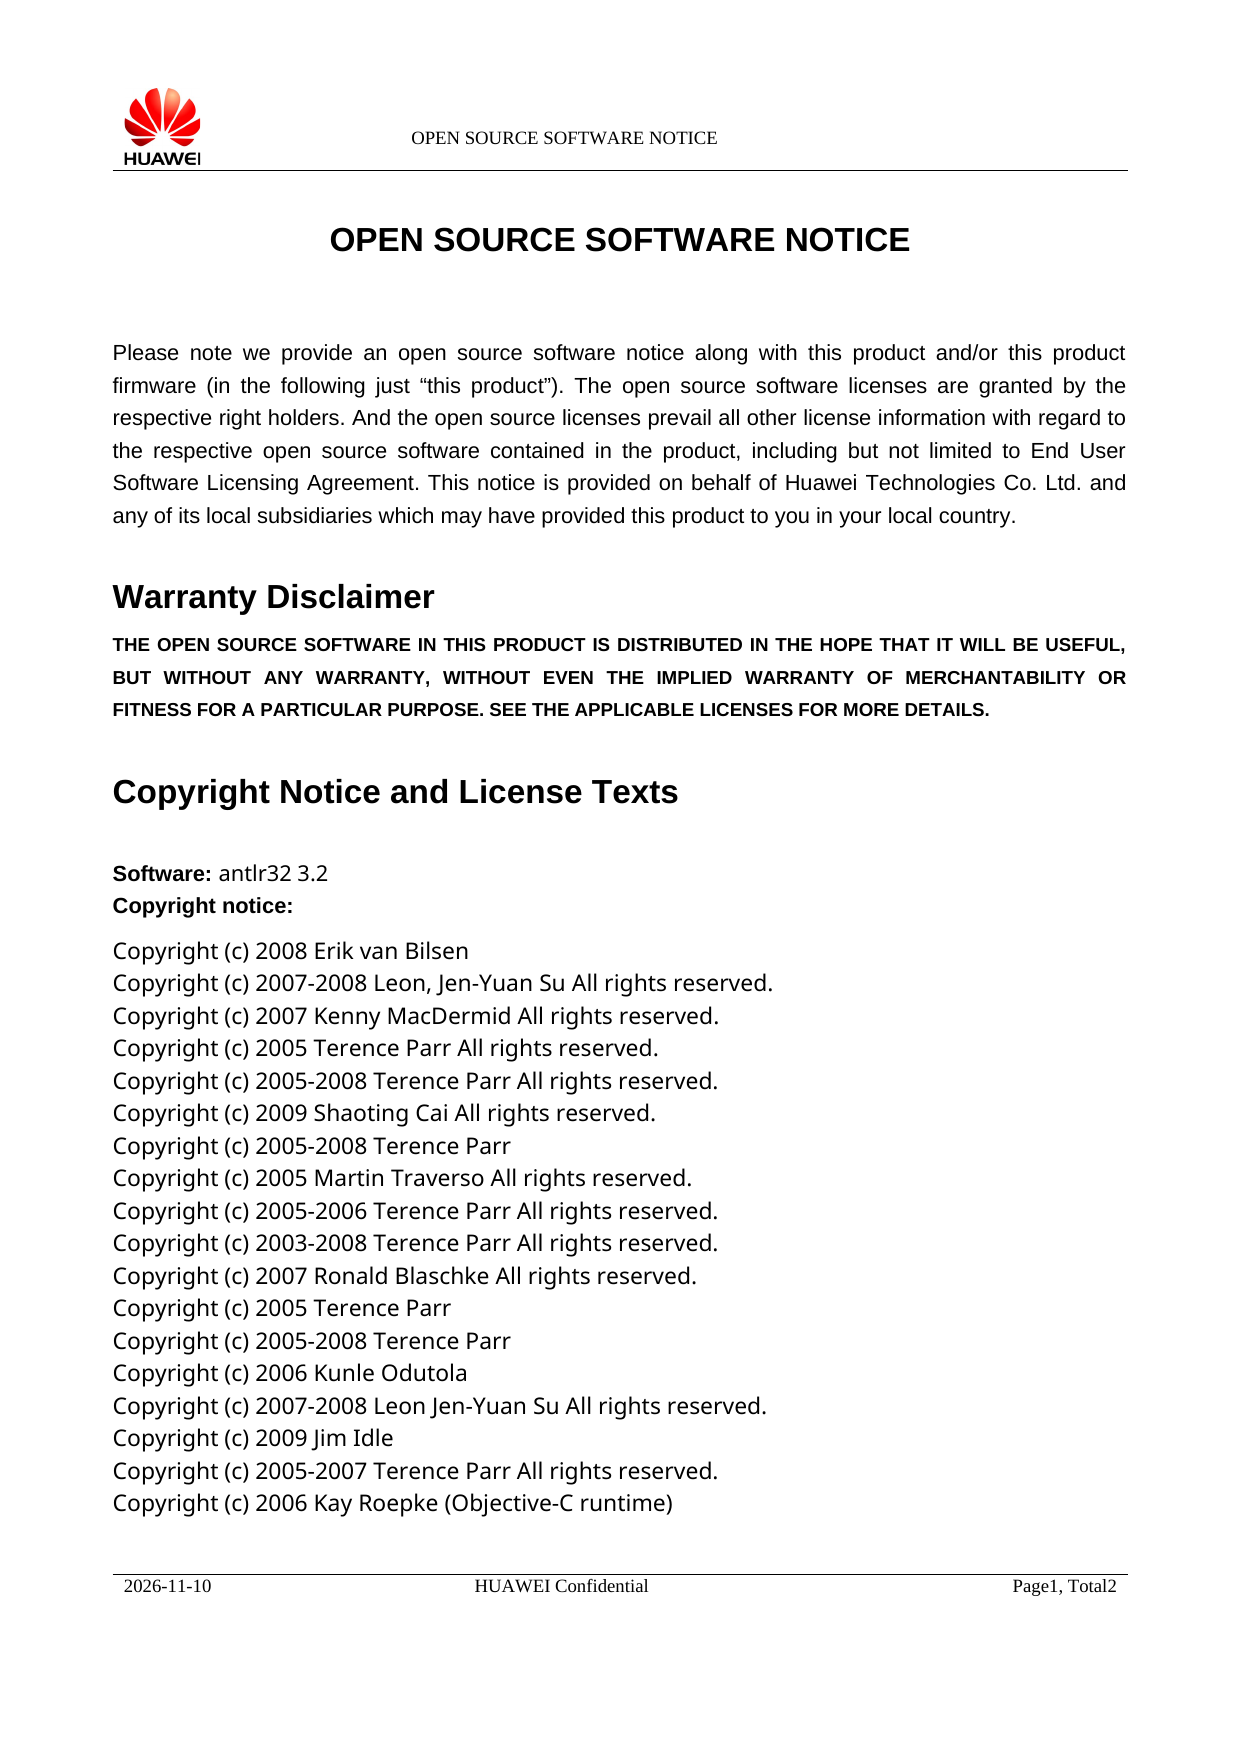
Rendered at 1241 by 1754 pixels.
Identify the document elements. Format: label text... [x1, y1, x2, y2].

title Software: antlr32 3.2 [112, 856, 1128, 889]
text Please note we provide an open source software notice along with this product and/or this product firmware (in the following just “this product”). The open source software licenses are granted by the respective right holders. And the open source licenses prevail all other license information with regard to the respective open source software contained in the product, including but not limited to End User Software Licensing Agreement. This notice is provided on behalf of Huawei Technologies Co. Ltd. and any of its local subsidiaries which may have provided this product to you in your local country. [112, 336, 1128, 531]
text OPEN SOURCE SOFTWARE NOTICE [112, 206, 1128, 271]
text Copyright notice: [112, 889, 1128, 921]
text Warranty Disclaimer [112, 564, 1128, 629]
text Copyright (c) 2008 Erik van Bilsen Copyright (c) 2007-2008 Leon, Jen-Yuan Su All rights reserved. Copyright (c) 2007 Kenny MacDermid All rights reserved. Copyright (c) 2005 Terence Parr All rights reserved. Copyright (c) 2005-2008 Terence Parr All rights reserved. Copyright (c) 2009 Shaoting Cai All rights reserved. Copyright (c) 2005-2008 Terence Parr Copyright (c) 2005 Martin Traverso All rights reserved. Copyright (c) 2005-2006 Terence Parr All rights reserved. Copyright (c) 2003-2008 Terence Parr All rights reserved. Copyright (c) 2007 Ronald Blaschke All rights reserved. Copyright (c) 2005 Terence Parr Copyright (c) 2005-2008 Terence Parr Copyright (c) 2006 Kunle Odutola Copyright (c) 2007-2008 Leon Jen-Yuan Su All rights reserved. Copyright (c) 2009 Jim Idle Copyright (c) 2005-2007 Terence Parr All rights reserved. Copyright (c) 2006 Kay Roepke (Objective-C runtime) [112, 934, 1128, 1551]
text Copyright Notice and License Texts [112, 759, 1128, 824]
picture [124, 88, 201, 165]
text The open source software in this product is distributed in the hope that it will be useful, but WITHOUT ANY WARRANTY, without even the implied warranty of MERCHANTABILITY or FITNESS FOR A PARTICULAR PURPOSE. See the applicable licenses for more details. [112, 629, 1128, 726]
